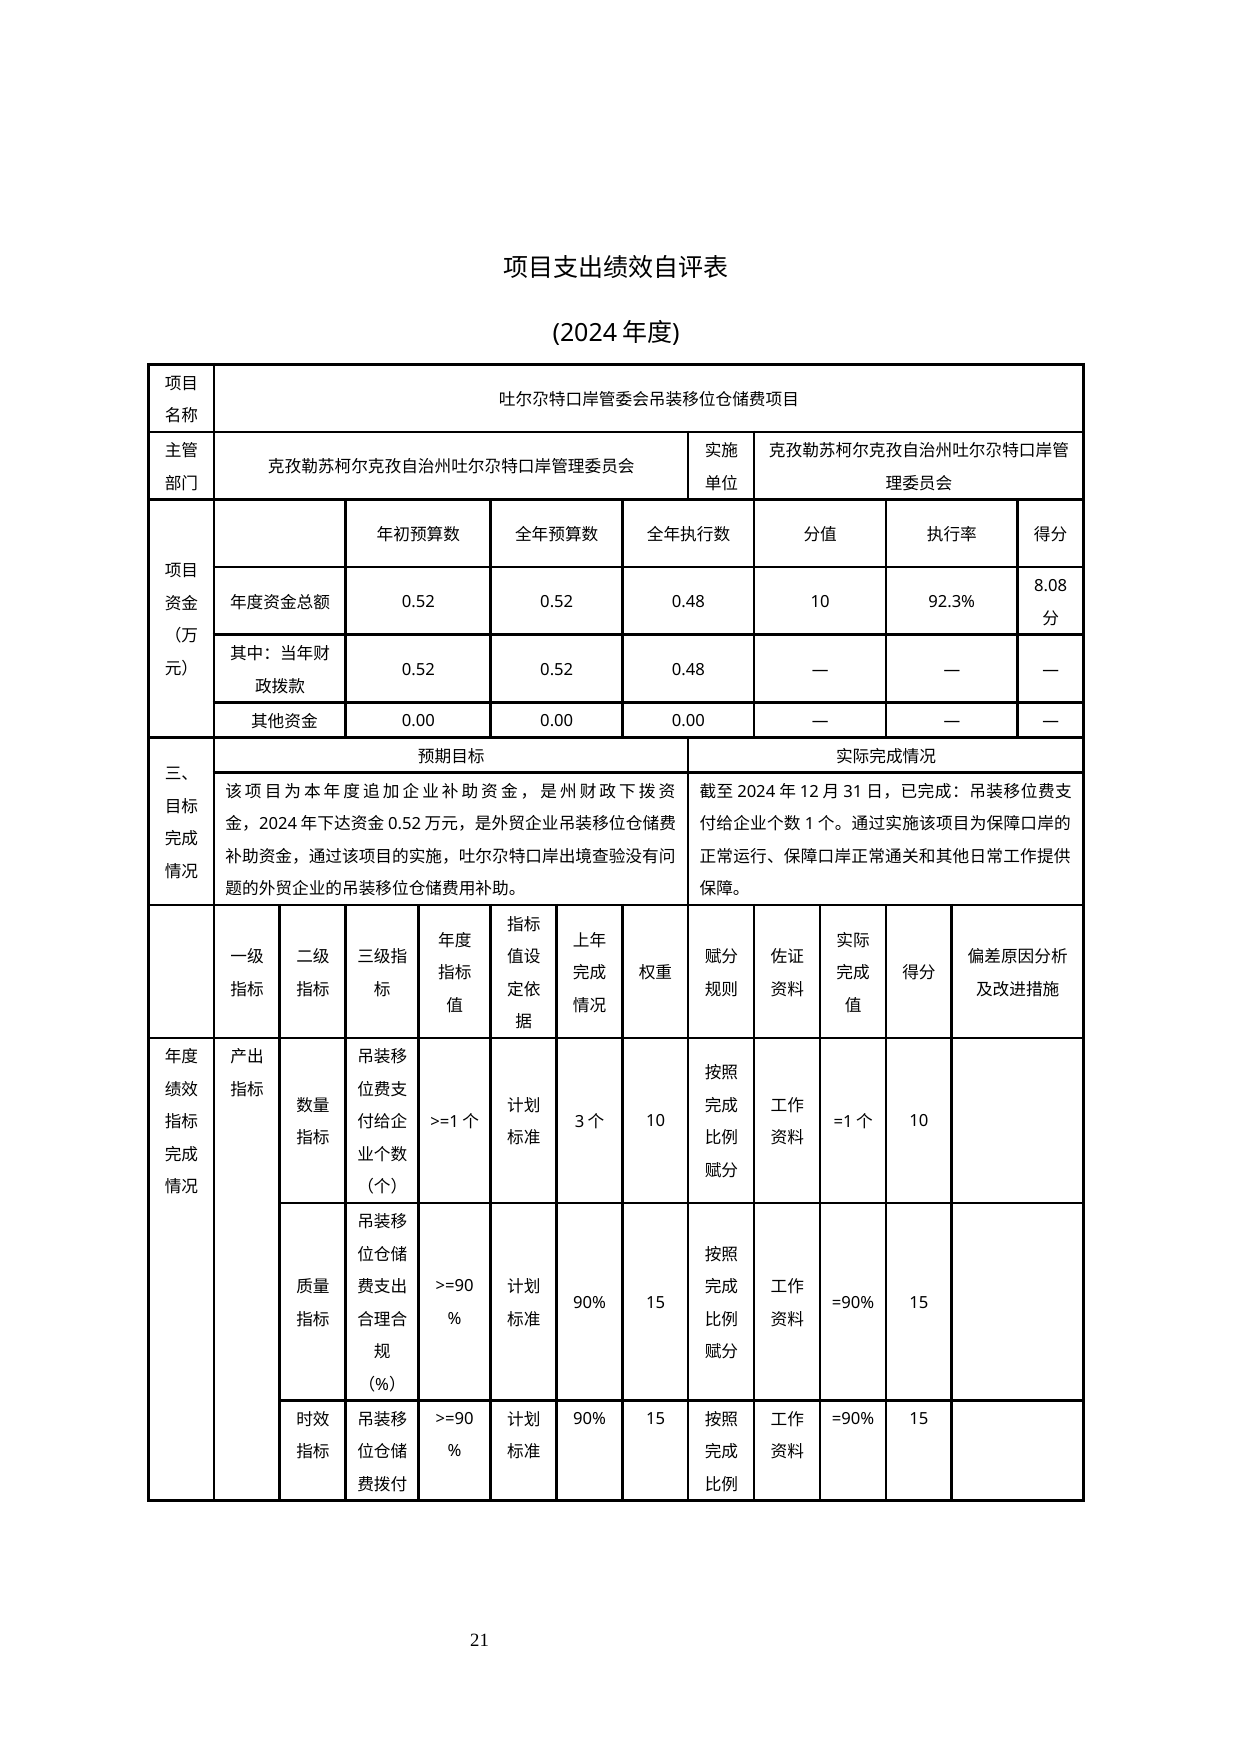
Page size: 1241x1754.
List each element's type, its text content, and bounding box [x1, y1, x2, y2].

table_cell [215, 501, 344, 566]
table_cell 截至2024年12月31日，已完成：吊装移位费支付给企业个数1个。通过实施该项目为保障口岸的正常运行、保障口岸正常通关和其他日常工作提供保障。 [689, 774, 1082, 904]
table_cell — [1019, 704, 1082, 736]
table_cell 0.00 [347, 704, 489, 736]
table_cell 吐尔尕特口岸管委会吊装移位仓储费项目 [215, 366, 1082, 431]
table_cell =90% [821, 1204, 885, 1399]
table_cell 计划标准 [492, 1204, 555, 1399]
table_header 项目支出绩效自评表 [148, 233, 1083, 298]
table_cell >=90% [420, 1204, 489, 1399]
table_cell 实施单位 [689, 433, 753, 498]
table_cell >=1个 [420, 1039, 489, 1201]
table_cell 吊装移位仓储费拨付及时性（%） [347, 1402, 417, 1499]
table_cell [953, 1402, 1082, 1499]
table_cell 全年预算数 [492, 501, 621, 566]
table_cell [150, 906, 213, 1036]
table_cell 数量指标 [281, 1039, 344, 1201]
table_cell 一级指标 [215, 906, 278, 1036]
table_cell — [887, 704, 1016, 736]
table_cell 90% [558, 1402, 621, 1499]
table_cell 项目名称 [150, 366, 213, 431]
table_cell 主管部门 [150, 433, 213, 498]
table_cell 90% [558, 1204, 621, 1399]
table_cell 15 [887, 1402, 950, 1499]
table_cell 赋分规则 [689, 906, 753, 1036]
table_cell 8.08分 [1019, 568, 1082, 633]
table_cell 15 [624, 1204, 687, 1399]
table_cell — [755, 704, 885, 736]
table_cell 按照完成比例赋分 [689, 1039, 753, 1201]
table_cell 0.52 [492, 636, 621, 701]
table_cell 佐证资料 [755, 906, 819, 1036]
table_cell 权重 [624, 906, 687, 1036]
table_cell 工作资料 [755, 1204, 819, 1399]
table_cell 0.48 [624, 636, 753, 701]
table_cell 二级指标 [281, 906, 344, 1036]
table_cell >=90% [420, 1402, 489, 1499]
table_cell 10 [755, 568, 885, 633]
table_cell 年度资金总额 [215, 568, 344, 633]
table_cell 92.3% [887, 568, 1016, 633]
table_cell 上年完成情况 [558, 906, 621, 1036]
table_cell 计划标准 [492, 1402, 555, 1499]
table_cell 0.48 [624, 568, 753, 633]
table_cell 产出指标 [215, 1039, 278, 1499]
table_cell 项目资金 （万元） [150, 501, 213, 736]
table_cell 偏差原因分析及改进措施 [953, 906, 1082, 1036]
table_cell (2024年度) [148, 298, 1083, 363]
table_cell 工作资料 [755, 1402, 819, 1499]
table_cell 15 [887, 1204, 950, 1399]
table_cell 15 [624, 1402, 687, 1499]
table_cell 工作资料 [755, 1039, 819, 1201]
table_cell 吊装移位费支付给企业个数（个） [347, 1039, 417, 1201]
table_cell 按照完成比例赋分 [689, 1204, 753, 1399]
table_cell 3个 [558, 1039, 621, 1201]
table_cell 全年执行数 [624, 501, 753, 566]
table_cell — [1019, 636, 1082, 701]
table_cell 该项目为本年度追加企业补助资金，是州财政下拨资金，2024年下达资金0.52万元，是外贸企业吊装移位仓储费补助资金，通过该项目的实施，吐尔尕特口岸出境查验没有问题的外贸企业的吊装移位仓储费用补助。 [215, 774, 687, 904]
table_cell =1个 [821, 1039, 885, 1201]
table_cell 其中：当年财政拨款 [215, 636, 344, 701]
table_cell — [887, 636, 1016, 701]
table_cell [953, 1039, 1082, 1201]
table_cell 指标值设定依据 [492, 906, 555, 1036]
table_cell 实际完成情况 [689, 739, 1082, 771]
table_cell 预期目标 [215, 739, 687, 771]
table_cell 年度指标值 [420, 906, 489, 1036]
table_cell 执行率 [887, 501, 1016, 566]
table_cell 分值 [755, 501, 885, 566]
table_cell 实际完成值 [821, 906, 885, 1036]
table_cell 年初预算数 [347, 501, 489, 566]
table_cell 年度绩效指标完成情况 [150, 1039, 213, 1499]
table_cell 计划标准 [492, 1039, 555, 1201]
table_cell 得分 [1019, 501, 1082, 566]
table_cell 克孜勒苏柯尔克孜自治州吐尔尕特口岸管理委员会 [755, 433, 1082, 498]
table_cell — [755, 636, 885, 701]
table_cell 0.52 [347, 568, 489, 633]
table_cell 三级指标 [347, 906, 417, 1036]
table_cell 质量指标 [281, 1204, 344, 1399]
table_cell 按照完成比例赋分 [689, 1402, 753, 1499]
table_cell 得分 [887, 906, 950, 1036]
table_cell =90% [821, 1402, 885, 1499]
table_cell 吊装移位仓储费支出合理合规（%） [347, 1204, 417, 1399]
table_cell 0.00 [624, 704, 753, 736]
table_cell 克孜勒苏柯尔克孜自治州吐尔尕特口岸管理委员会 [215, 433, 687, 498]
table_cell 三、目标完成情况 [150, 739, 213, 904]
table_cell 时效指标 [281, 1402, 344, 1499]
table_cell [953, 1204, 1082, 1399]
table_cell 10 [887, 1039, 950, 1201]
table_cell 0.00 [492, 704, 621, 736]
table_cell 10 [624, 1039, 687, 1201]
table_cell 其他资金 [215, 704, 344, 736]
table_cell 0.52 [492, 568, 621, 633]
table_cell 0.52 [347, 636, 489, 701]
